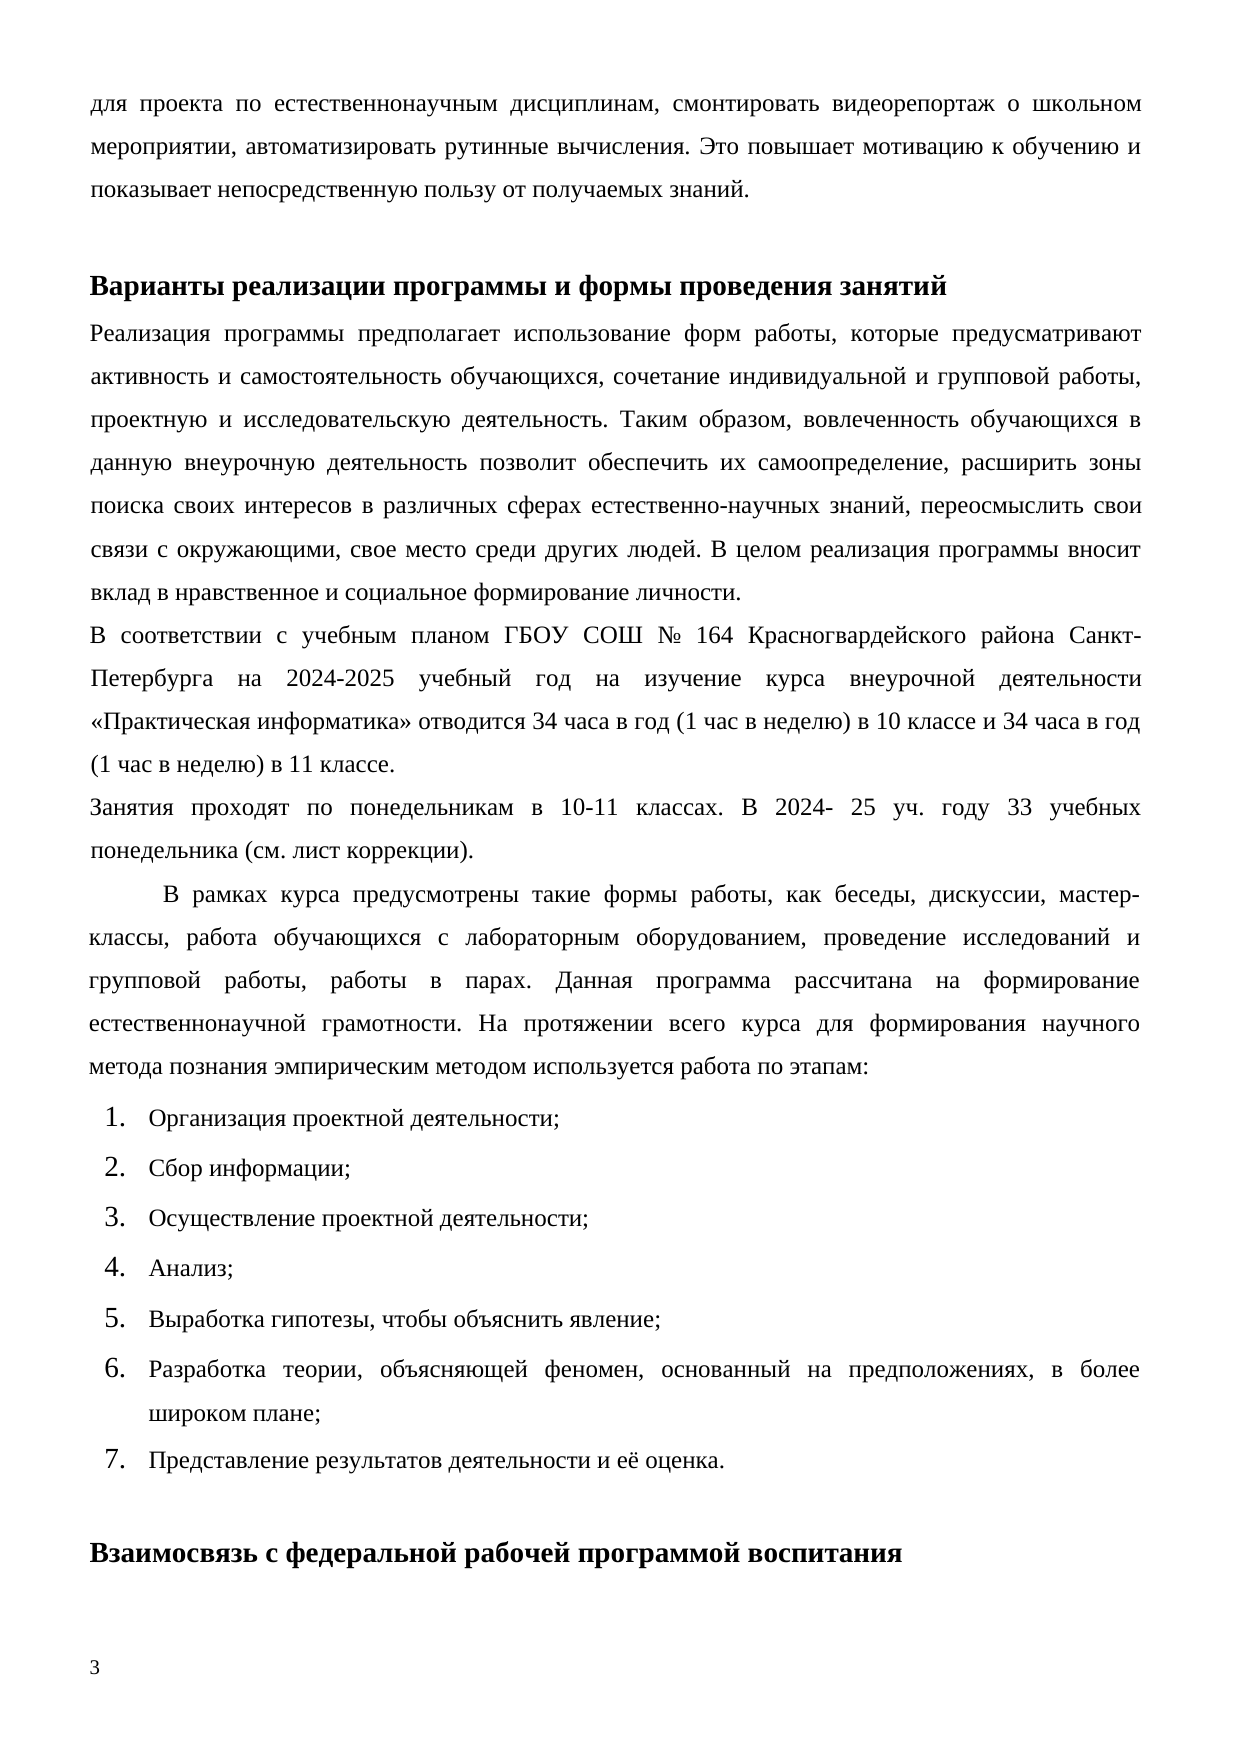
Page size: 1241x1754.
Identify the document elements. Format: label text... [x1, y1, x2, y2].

text Занятия проходят по понедельникам в 10-11 классах. В 2024- 25 уч. году 33 учебных понедельника (см. лист коррекции). [89, 792, 1142, 864]
text Реализация программы предполагает использование форм работы, которые предусматривают активность и самостоятельность обучающихся, сочетание индивидуальной и групповой работы, проектную и исследовательскую деятельность. Таким образом, вовлеченность обучающихся в данную внеурочную деятельность позволит обеспечить их самоопределение, расширить зоны поиска своих интересов в различных сферах естественно-научных знаний, переосмыслить свои связи с окружающими, свое место среди других людей. В целом реализация программы вносит вклад в нравственное и социальное формирование личности. [89, 318, 1142, 606]
list Организация проектной деятельности; [104, 1099, 1141, 1132]
list Представление результатов деятельности и её оценка. [104, 1441, 1141, 1475]
text В рамках курса предусмотрены такие формы работы, как беседы, дискуссии, мастер-классы, работа обучающихся с лабораторным оборудованием, проведение исследований и групповой работы, работы в парах. Данная программа рассчитана на формирование естественнонаучной грамотности. На протяжении всего курса для формирования научного метода познания эмпирическим методом используется работа по этапам: [89, 879, 1141, 1080]
list Разработка теории, объясняющей феномен, основанный на предположениях, в более широком плане; [104, 1350, 1141, 1427]
list Выработка гипотезы, чтобы объяснить явление; [104, 1300, 1141, 1333]
text Варианты реализации программы и формы проведения занятий [89, 268, 1142, 301]
text В соответствии с учебным планом ГБОУ СОШ № 164 Красногвардейского района Санкт-Петербурга на 2024-2025 учебный год на изучение курса внеурочной деятельности «Практическая информатика» отводится 34 часа в год (1 час в неделю) в 10 классе и 34 часа в год (1 час в неделю) в 11 классе. [89, 620, 1142, 778]
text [89, 88, 1142, 203]
list Осуществление проектной деятельности; [104, 1199, 1141, 1233]
list Сбор информации; [104, 1149, 1141, 1182]
text Взаимосвязь с федеральной рабочей программой воспитания [89, 1535, 1142, 1568]
list Анализ; [104, 1249, 1141, 1283]
